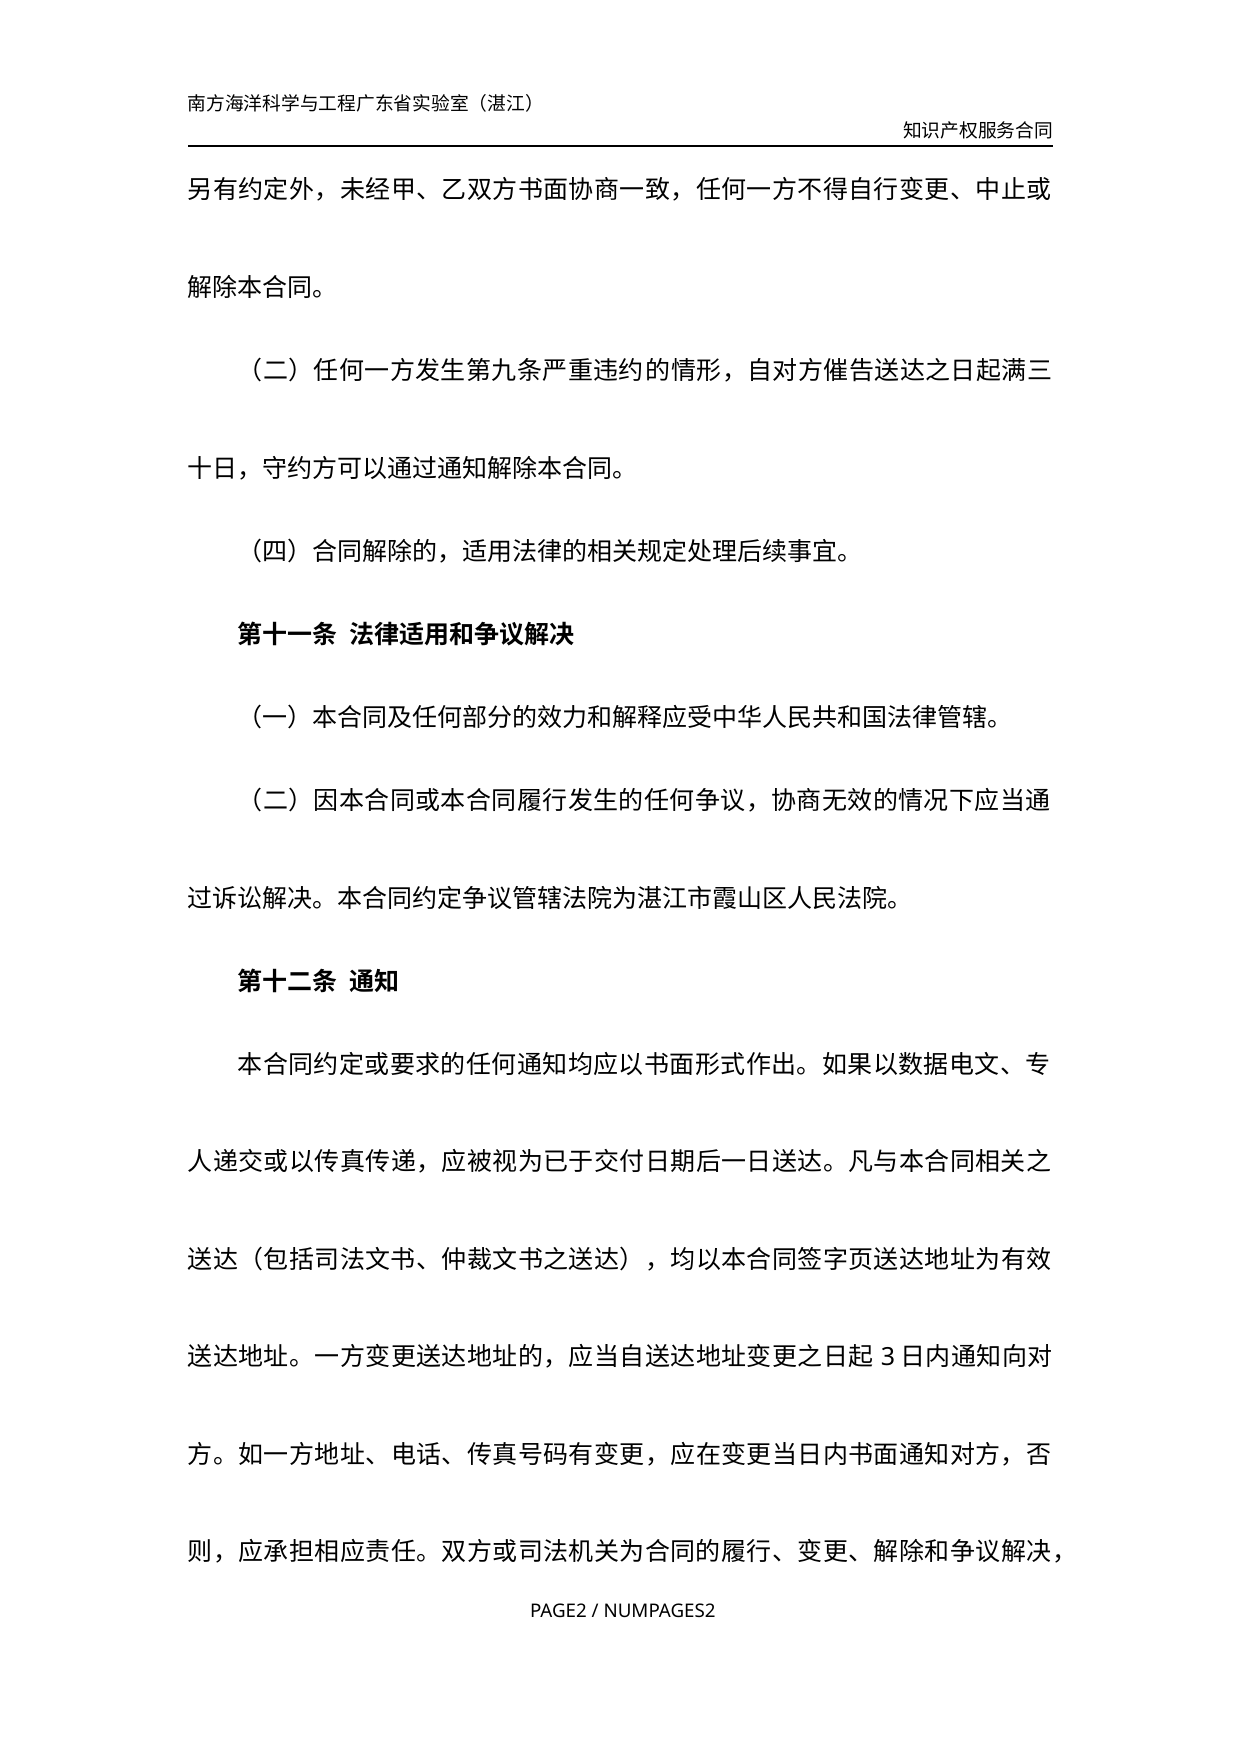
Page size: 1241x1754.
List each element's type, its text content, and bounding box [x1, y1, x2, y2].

text （二）因本合同或本合同履行发生的任何争议，协商无效的情况下应当通过诉讼解决。本合同约定争议管辖法院为湛江市霞山区人民法院。 [187, 766, 1053, 929]
text （四）合同解除的，适用法律的相关规定处理后续事宜。 [187, 517, 1053, 582]
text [187, 156, 1053, 318]
text （二）任何一方发生第九条严重违约的情形，自对方催告送达之日起满三十日，守约方可以通过通知解除本合同。 [187, 336, 1053, 499]
text 第十二条 通知 [187, 947, 1053, 1012]
text 第十一条 法律适用和争议解决 [187, 600, 1053, 665]
text （一）本合同及任何部分的效力和解释应受中华人民共和国法律管辖。 [187, 683, 1053, 748]
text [187, 1030, 1053, 1582]
